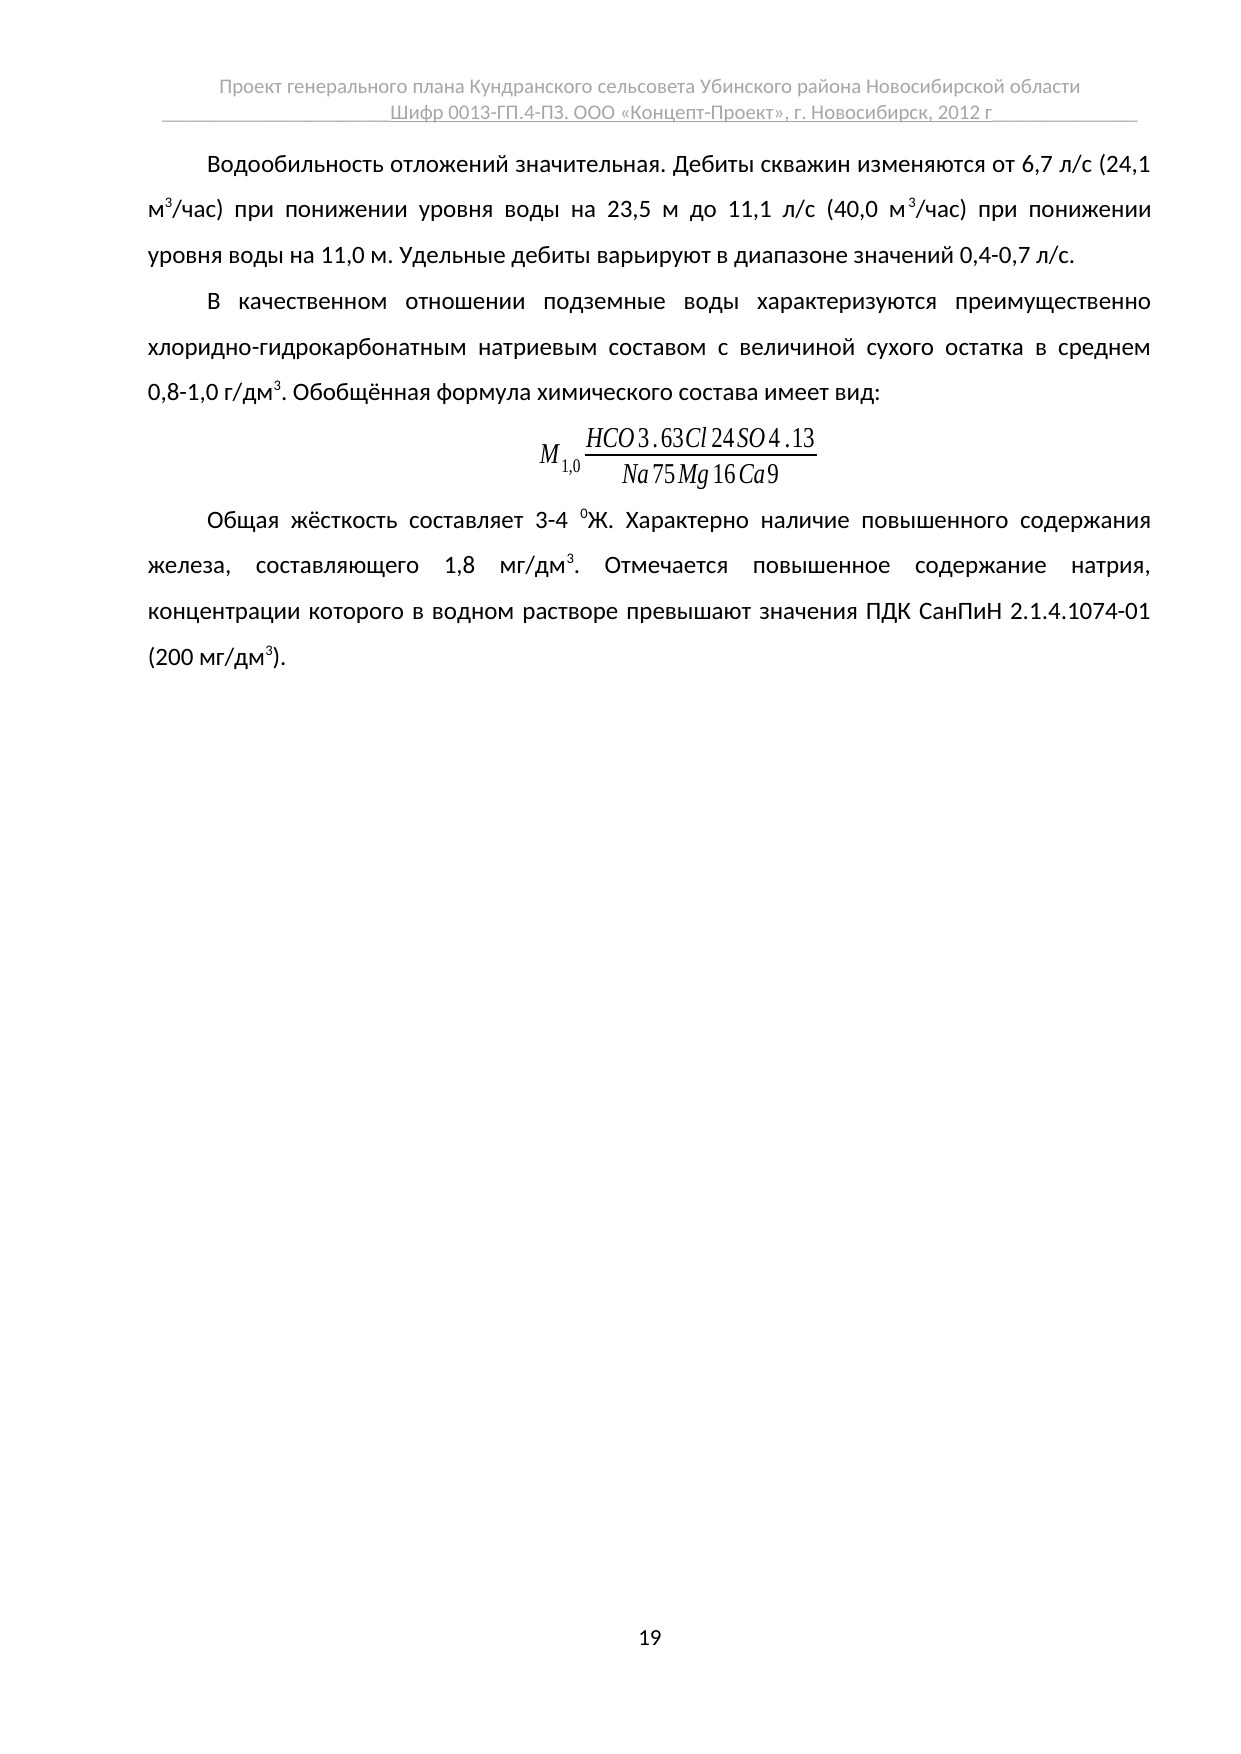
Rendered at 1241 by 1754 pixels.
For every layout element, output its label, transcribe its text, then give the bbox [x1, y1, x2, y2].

text Общая жёсткость составляет 3-4 0Ж. Характерно наличие повышенного содержания железа, составляющего 1,8 мг/дм3. Отмечается повышенное содержание натрия, концентрации которого в водном растворе превышают значения ПДК СанПиН 2.1.4.1074-01 (200 мг/дм3). [148, 504, 1152, 672]
text Водообильность отложений значительная. Дебиты скважин изменяются от 6,7 л/с (24,1 м3/час) при понижении уровня воды на 23,5 м до 11,1 л/с (40,0 м3/час) при понижении уровня воды на 11,0 м. Удельные дебиты варьируют в диапазоне значений 0,4-0,7 л/с. [148, 148, 1152, 270]
text В качественном отношении подземные воды характеризуются преимущественно хлоридно-гидрокарбонатным натриевым составом с величиной сухого остатка в среднем 0,8-1,0 г/дм3. Обобщённая формула химического состава имеет вид: [148, 285, 1152, 407]
